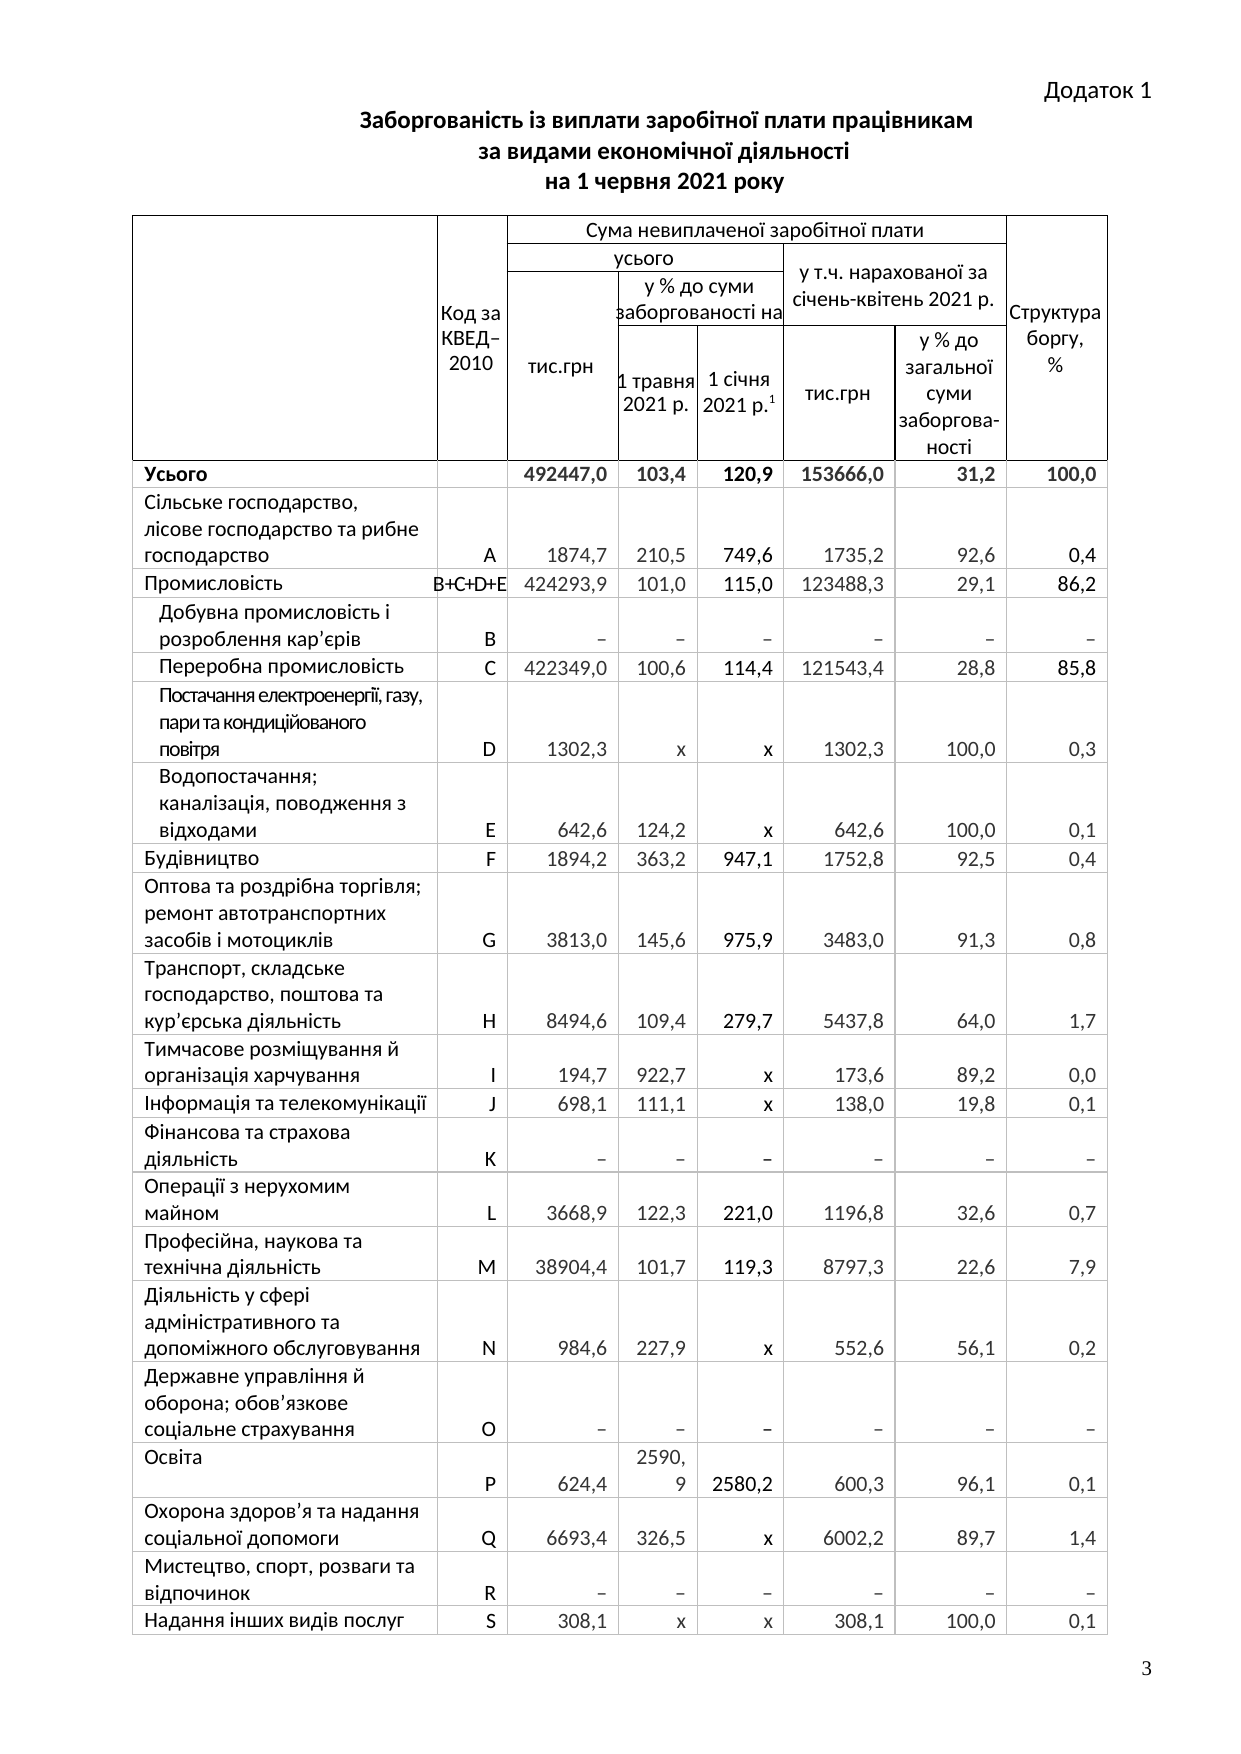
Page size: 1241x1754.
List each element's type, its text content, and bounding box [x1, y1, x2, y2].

table_cell Державне управління й оборона; обов’язкове соціальне страхування [133, 1362, 437, 1442]
table_cell Мистецтво, спорт, розваги та відпочинок [133, 1552, 437, 1605]
text за видами економічної діяльності на 1 червня 2021 року [177, 135, 1152, 196]
table_cell 422349,0 [508, 653, 618, 681]
table_cell 89,7 [896, 1498, 1006, 1551]
table_cell 124,2 [619, 763, 697, 843]
table_cell 28,8 [896, 653, 1006, 681]
table_cell х [698, 1035, 783, 1088]
table_cell – [1007, 1118, 1107, 1171]
table_header Код за КВЕД–2010 [438, 216, 507, 459]
table_cell K [438, 1118, 507, 1171]
table_cell 153666,0 [784, 461, 894, 487]
table_cell H [438, 954, 507, 1034]
table_cell 8797,3 [784, 1227, 894, 1280]
table_cell – [698, 1362, 783, 1442]
table_cell – [508, 1362, 618, 1442]
table_cell – [698, 598, 783, 652]
table_cell – [784, 1118, 894, 1171]
table_cell – [1007, 1552, 1107, 1605]
table_cell 5437,8 [784, 954, 894, 1034]
table_cell 86,2 [1007, 569, 1107, 597]
table_cell 975,9 [698, 873, 783, 953]
table_cell – [508, 598, 618, 652]
table_cell 92,5 [896, 844, 1006, 872]
table_cell 1735,2 [784, 488, 894, 568]
table_cell 0,3 [1007, 682, 1107, 762]
table_cell 96,1 [896, 1443, 1006, 1497]
table_cell 91,3 [896, 873, 1006, 953]
table_cell 100,6 [619, 653, 697, 681]
table_cell – [1007, 1362, 1107, 1442]
table_cell 7,9 [1007, 1227, 1107, 1280]
table_cell – [896, 1362, 1006, 1442]
table_cell 0,4 [1007, 488, 1107, 568]
table_cell 210,5 [619, 488, 697, 568]
table_cell 363,2 [619, 844, 697, 872]
table_cell 38904,4 [508, 1227, 618, 1280]
table_cell 0,0 [1007, 1035, 1107, 1088]
table_cell 6693,4 [508, 1498, 618, 1551]
table_cell 642,6 [508, 763, 618, 843]
table_cell 103,4 [619, 461, 697, 487]
table_cell 92,6 [896, 488, 1006, 568]
table_cell 984,6 [508, 1281, 618, 1361]
table_cell 2580,2 [698, 1443, 783, 1497]
table_cell у % до загальної суми заборгова- ності [896, 326, 1006, 459]
table_cell Транспорт, складське господарство, поштова та кур’єрська діяльність [133, 954, 437, 1034]
table_cell х [619, 1606, 697, 1634]
table_cell 624,4 [508, 1443, 618, 1497]
table_cell 173,6 [784, 1035, 894, 1088]
table_cell G [438, 873, 507, 953]
table_cell у т.ч. нарахованої за січень-квітень 2021 р. [784, 244, 1006, 325]
table_cell С [438, 653, 507, 681]
table_cell – [1007, 598, 1107, 652]
table_cell 109,4 [619, 954, 697, 1034]
table_cell 0,1 [1007, 1606, 1107, 1634]
table_cell 0,1 [1007, 1443, 1107, 1497]
table_cell – [508, 1118, 618, 1171]
table_cell Інформація та телекомунікації [133, 1089, 437, 1117]
table_cell 0,4 [1007, 844, 1107, 872]
table_cell х [619, 682, 697, 762]
table_cell 1302,3 [508, 682, 618, 762]
text Додаток 1 [177, 74, 1152, 104]
table_cell 64,0 [896, 954, 1006, 1034]
table_cell 308,1 [784, 1606, 894, 1634]
table_cell 1302,3 [784, 682, 894, 762]
table_cell 114,4 [698, 653, 783, 681]
table_cell 120,9 [698, 461, 783, 487]
table_cell Постачання електроенергії, газу, пари та кондиційованого повітря [133, 682, 437, 762]
table_cell Водопостачання; каналізація, поводження з відходами [133, 763, 437, 843]
table_cell D [438, 682, 507, 762]
table_cell 2590,9 [619, 1443, 697, 1497]
table_cell Надання інших видів послуг [133, 1606, 437, 1634]
table_cell Сільське господарство, лісове господарство та рибне господарство [133, 488, 437, 568]
table_cell Освіта [133, 1443, 437, 1497]
table_cell 3813,0 [508, 873, 618, 953]
table_cell Оптова та роздрібна торгівля; ремонт автотранспортних засобів і мотоциклів [133, 873, 437, 953]
table_cell 0,7 [1007, 1173, 1107, 1226]
table_cell 19,8 [896, 1089, 1006, 1117]
table_cell 600,3 [784, 1443, 894, 1497]
table_cell 100,0 [1007, 461, 1107, 487]
table_cell – [784, 1362, 894, 1442]
table_cell 221,0 [698, 1173, 783, 1226]
table_cell тис.грн [784, 326, 894, 459]
table_cell 3483,0 [784, 873, 894, 953]
table_cell 121543,4 [784, 653, 894, 681]
table_cell Діяльність у сфері адміністративного та допоміжного обслуговування [133, 1281, 437, 1361]
table_cell 3668,9 [508, 1173, 618, 1226]
table_cell 111,1 [619, 1089, 697, 1117]
text Заборгованість із виплати заробітної плати працівникам [177, 104, 1152, 135]
table_cell – [619, 1552, 697, 1605]
table_cell 1196,8 [784, 1173, 894, 1226]
table_cell – [698, 1118, 783, 1171]
table_cell х [698, 763, 783, 843]
table_cell R [438, 1552, 507, 1605]
table_cell 279,7 [698, 954, 783, 1034]
table_cell F [438, 844, 507, 872]
table_cell Промисловість [133, 569, 437, 597]
table_cell тис.грн [508, 272, 618, 459]
table_header Структура боргу, % [1007, 216, 1107, 459]
table_cell 122,3 [619, 1173, 697, 1226]
table_cell 0,2 [1007, 1281, 1107, 1361]
table_cell 100,0 [896, 1606, 1006, 1634]
table_cell х [698, 1498, 783, 1551]
table_cell 0,8 [1007, 873, 1107, 953]
table_cell – [784, 598, 894, 652]
table_cell А [438, 488, 507, 568]
table_cell P [438, 1443, 507, 1497]
table_cell – [619, 1118, 697, 1171]
table_cell 1,4 [1007, 1498, 1107, 1551]
table_cell 31,2 [896, 461, 1006, 487]
table_cell – [896, 598, 1006, 652]
table_cell Переробна промисловість [133, 653, 437, 681]
table_cell 922,7 [619, 1035, 697, 1088]
table_cell 227,9 [619, 1281, 697, 1361]
table_cell Професійна, наукова та технічна діяльність [133, 1227, 437, 1280]
table_cell у % до суми заборгованості на [619, 272, 783, 325]
table_cell 552,6 [784, 1281, 894, 1361]
table_cell 0,1 [1007, 1089, 1107, 1117]
table_cell J [438, 1089, 507, 1117]
table_cell 145,6 [619, 873, 697, 953]
table_cell 8494,6 [508, 954, 618, 1034]
table_cell – [896, 1552, 1006, 1605]
table_header Сума невиплаченої заробітної плати [508, 216, 1006, 243]
table_cell 1 травня 2021 р. [619, 326, 697, 459]
table_cell В [438, 598, 507, 652]
table_cell 32,6 [896, 1173, 1006, 1226]
table_cell 115,0 [698, 569, 783, 597]
table_cell 424293,9 [508, 569, 618, 597]
table_cell 326,5 [619, 1498, 697, 1551]
table_cell х [698, 1281, 783, 1361]
table_cell х [698, 682, 783, 762]
table_header [133, 216, 437, 459]
table_cell O [438, 1362, 507, 1442]
table_cell Охорона здоров’я та надання соціальної допомоги [133, 1498, 437, 1551]
table_cell – [698, 1552, 783, 1605]
table_cell 22,6 [896, 1227, 1006, 1280]
table_cell Q [438, 1498, 507, 1551]
table_cell 1 січня 2021 р.1 [698, 326, 783, 459]
table_cell 194,7 [508, 1035, 618, 1088]
table_cell I [438, 1035, 507, 1088]
table_cell Фінансова та страхова діяльність [133, 1118, 437, 1171]
table_cell 29,1 [896, 569, 1006, 597]
table_cell 0,1 [1007, 763, 1107, 843]
table_cell 1752,8 [784, 844, 894, 872]
table_cell 749,6 [698, 488, 783, 568]
table_cell 1894,2 [508, 844, 618, 872]
table_cell B+C+D+E [438, 569, 507, 597]
table_cell L [438, 1173, 507, 1226]
table_cell 119,3 [698, 1227, 783, 1280]
table_cell Усього [133, 461, 437, 487]
table_cell – [508, 1552, 618, 1605]
table_cell 1,7 [1007, 954, 1107, 1034]
table_cell Тимчасове розміщування й організація харчування [133, 1035, 437, 1088]
table_cell – [619, 598, 697, 652]
table_cell [438, 461, 507, 487]
table_cell 138,0 [784, 1089, 894, 1117]
table_cell 6002,2 [784, 1498, 894, 1551]
table_cell Добувна промисловість і розроблення кар’єрів [133, 598, 437, 652]
table_cell 101,7 [619, 1227, 697, 1280]
table_cell E [438, 763, 507, 843]
table_cell N [438, 1281, 507, 1361]
table_cell – [896, 1118, 1006, 1171]
table_cell 100,0 [896, 763, 1006, 843]
table_cell 492447,0 [508, 461, 618, 487]
table_cell усього [508, 244, 783, 271]
table_cell Будівництво [133, 844, 437, 872]
table_cell 101,0 [619, 569, 697, 597]
table_cell S [438, 1606, 507, 1634]
table_cell 1874,7 [508, 488, 618, 568]
table_cell 100,0 [896, 682, 1006, 762]
table_cell 89,2 [896, 1035, 1006, 1088]
table_cell 123488,3 [784, 569, 894, 597]
table_cell – [784, 1552, 894, 1605]
table_cell – [619, 1362, 697, 1442]
table_cell 698,1 [508, 1089, 618, 1117]
table_cell х [698, 1089, 783, 1117]
table_cell 308,1 [508, 1606, 618, 1634]
table_cell Операції з нерухомим майном [133, 1173, 437, 1226]
table_cell х [698, 1606, 783, 1634]
table_cell 85,8 [1007, 653, 1107, 681]
table_cell 642,6 [784, 763, 894, 843]
table_cell 947,1 [698, 844, 783, 872]
table_cell M [438, 1227, 507, 1280]
table_cell 56,1 [896, 1281, 1006, 1361]
